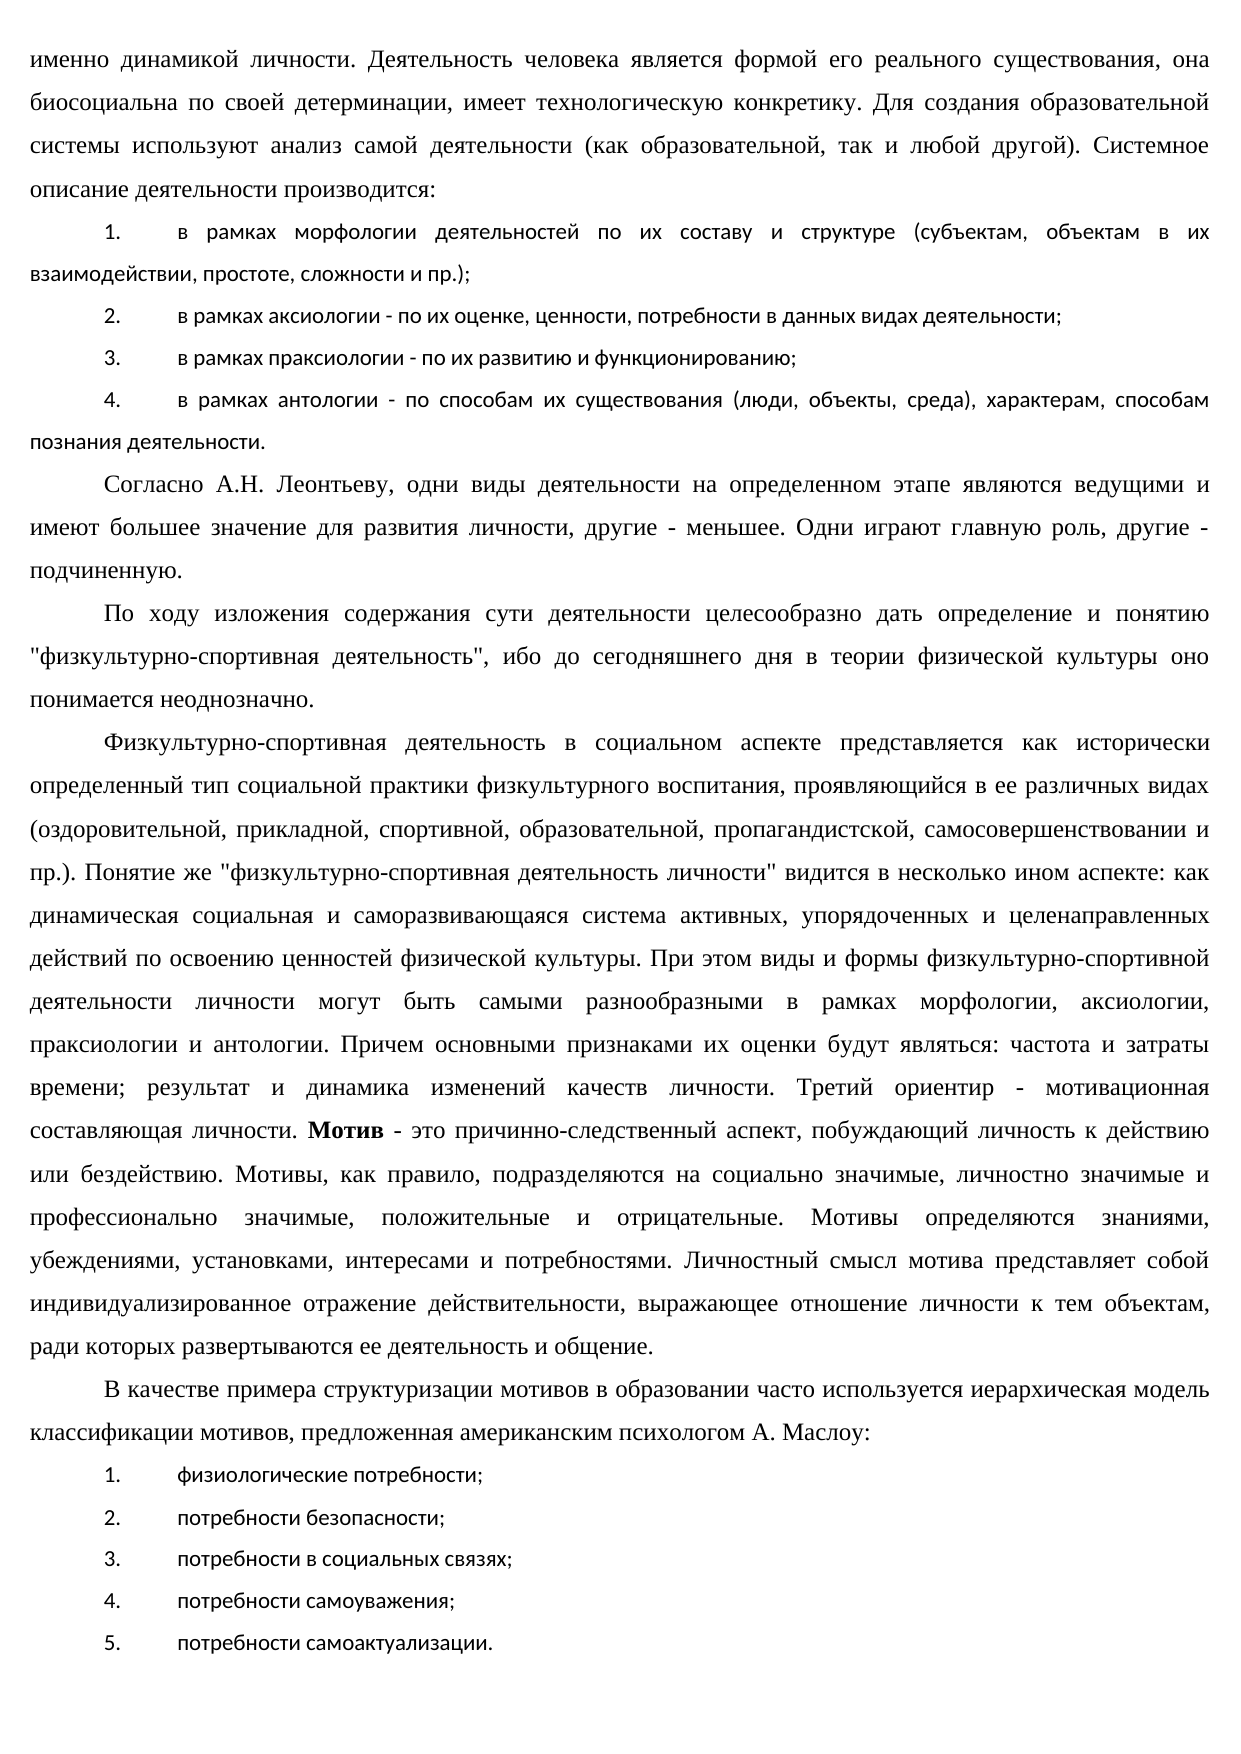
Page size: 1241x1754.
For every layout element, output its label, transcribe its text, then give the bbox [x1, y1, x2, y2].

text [29, 44, 1211, 202]
list потребности самоуважения; [29, 1587, 1211, 1614]
text По ходу изложения содержания сути деятельности целесообразно дать определение и понятию "физкультурно-спортивная деятельность", ибо до сегодняшнего дня в теории физической культуры оно понимается неоднозначно. [29, 598, 1211, 713]
text Физкультурно-спортивная деятельность в социальном аспекте представляется как исторически определенный тип социальной практики физкультурного воспитания, проявляющийся в ее различных видах (оздоровительной, прикладной, спортивной, образовательной, пропагандистской, самосовершенствовании и пр.). Понятие же "физкультурно-спортивная деятельность личности" видится в несколько ином аспекте: как динамическая социальная и саморазвивающаяся система активных, упорядоченных и целенаправленных действий по освоению ценностей физической культуры. При этом виды и формы физкультурно-спортивной деятельности личности могут быть самыми разнообразными в рамках морфологии, аксиологии, праксиологии и антологии. Причем основными признаками их оценки будут являться: частота и затраты времени; результат и динамика изменений качеств личности. Третий ориентир - мотивационная составляющая личности. Мотив - это причинно-следственный аспект, побуждающий личность к действию или бездействию. Мотивы, как правило, подразделяются на социально значимые, личностно значимые и профессионально значимые, положительные и отрицательные. Мотивы определяются знаниями, убеждениями, установками, интересами и потребностями. Личностный смысл мотива представляет собой индивидуализированное отражение действительности, выражающее отношение личности к тем объектам, ради которых развертываются ее деятельность и общение. [29, 727, 1211, 1360]
text Согласно А.Н. Леонтьеву, одни виды деятельности на определенном этапе являются ведущими и имеют большее значение для развития личности, другие - меньшее. Одни играют главную роль, другие - подчиненную. [29, 469, 1211, 584]
list в рамках морфологии деятельностей по их составу и структуре (субъектам, объектам в их взаимодействии, простоте, сложности и пр.); [29, 217, 1211, 287]
list в рамках праксиологии - по их развитию и функционированию; [29, 343, 1211, 371]
text В качестве примера структуризации мотивов в образовании часто используется иерархическая модель классификации мотивов, предложенная американским психологом А. Маслоу: [29, 1374, 1211, 1446]
list потребности безопасности; [29, 1503, 1211, 1531]
list физиологические потребности; [29, 1461, 1211, 1489]
list в рамках антологии - по способам их существования (люди, объекты, среда), характерам, способам познания деятельности. [29, 385, 1211, 455]
list потребности самоактуализации. [29, 1628, 1211, 1657]
list потребности в социальных связях; [29, 1544, 1211, 1573]
list в рамках аксиологии - по их оценке, ценности, потребности в данных видах деятельности; [29, 301, 1211, 329]
